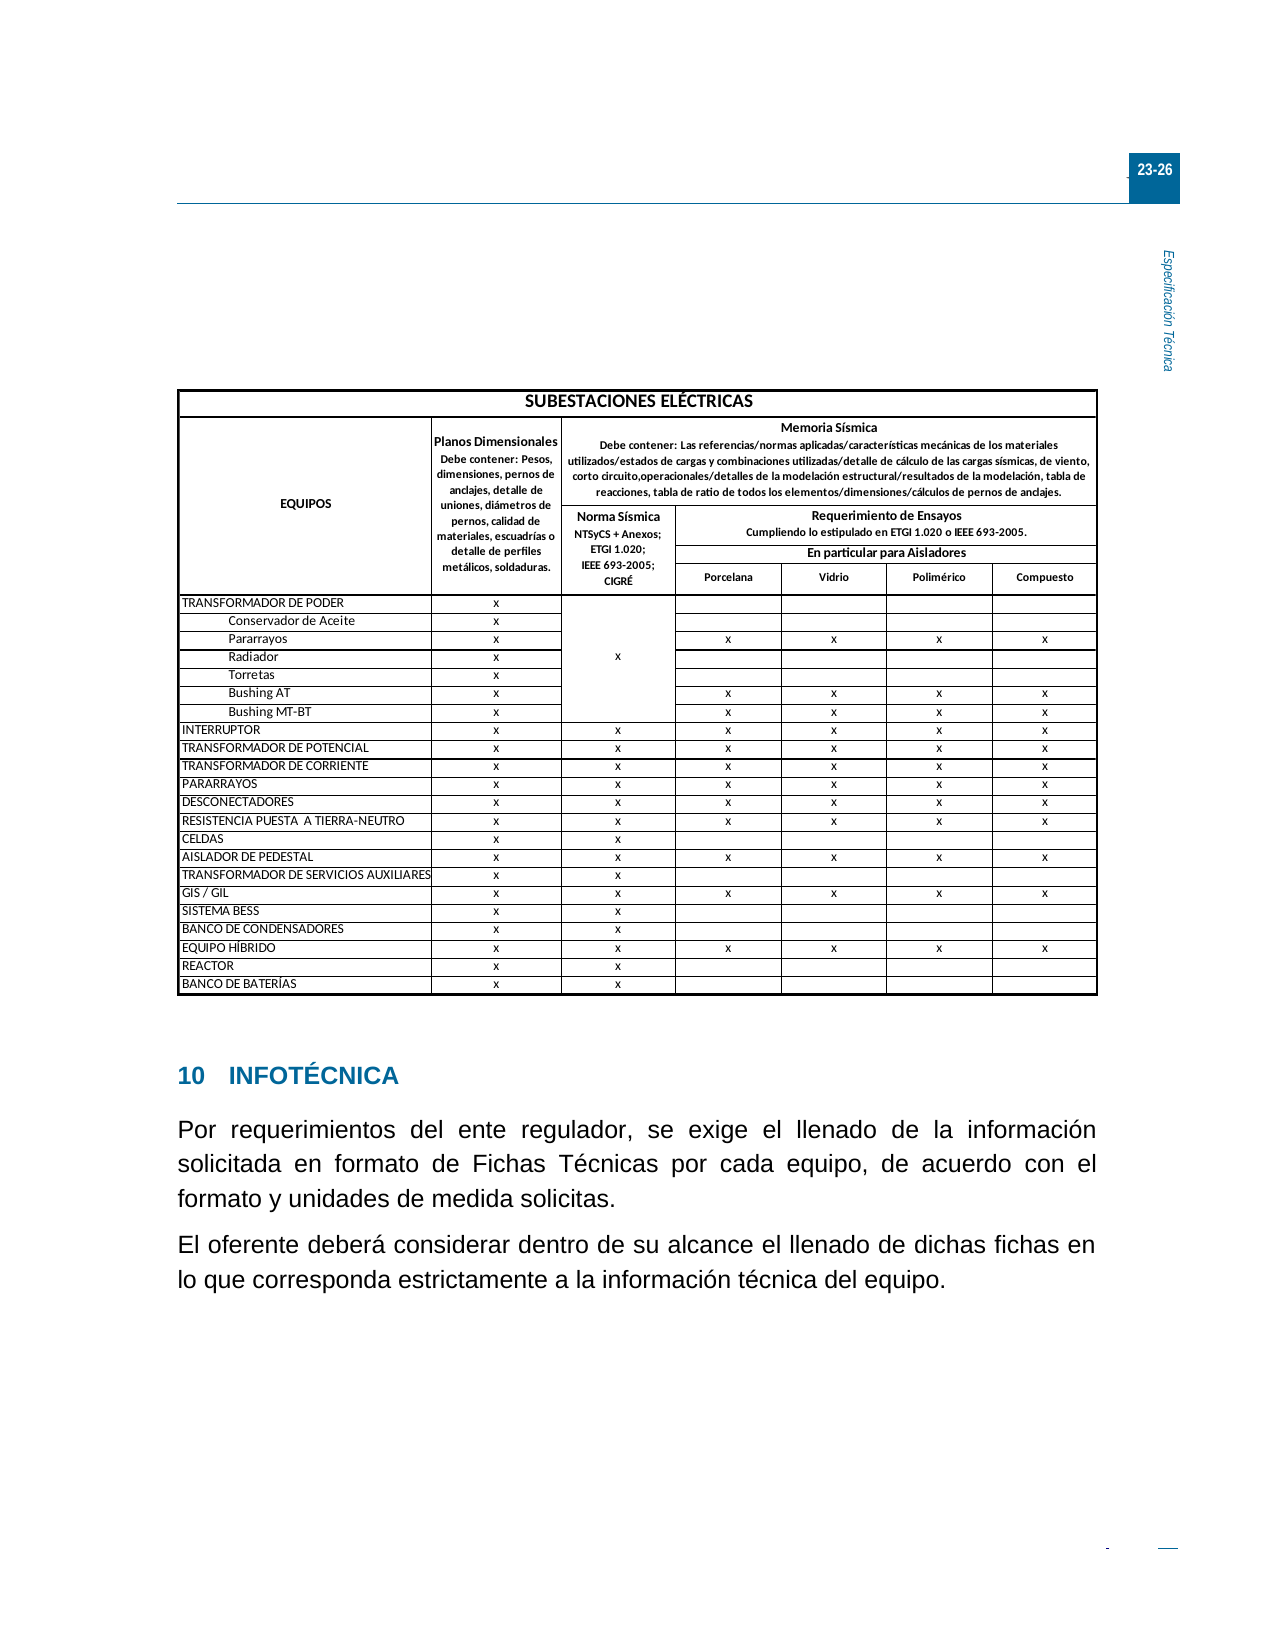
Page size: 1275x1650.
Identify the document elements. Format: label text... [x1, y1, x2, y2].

text Por requerimientos del ente regulador, se exige el llenado de la información solicitada en formato de Fichas Técnicas por cada equipo, de acuerdo con el formato y unidades de medida solicitas. [177, 1114, 1098, 1212]
text El oferente deberá considerar dentro de su alcance el llenado de dichas fichas en lo que corresponda estrictamente a la información técnica del equipo. [177, 1231, 1098, 1294]
subtitle INFOTÉCNICA [177, 1061, 1098, 1089]
